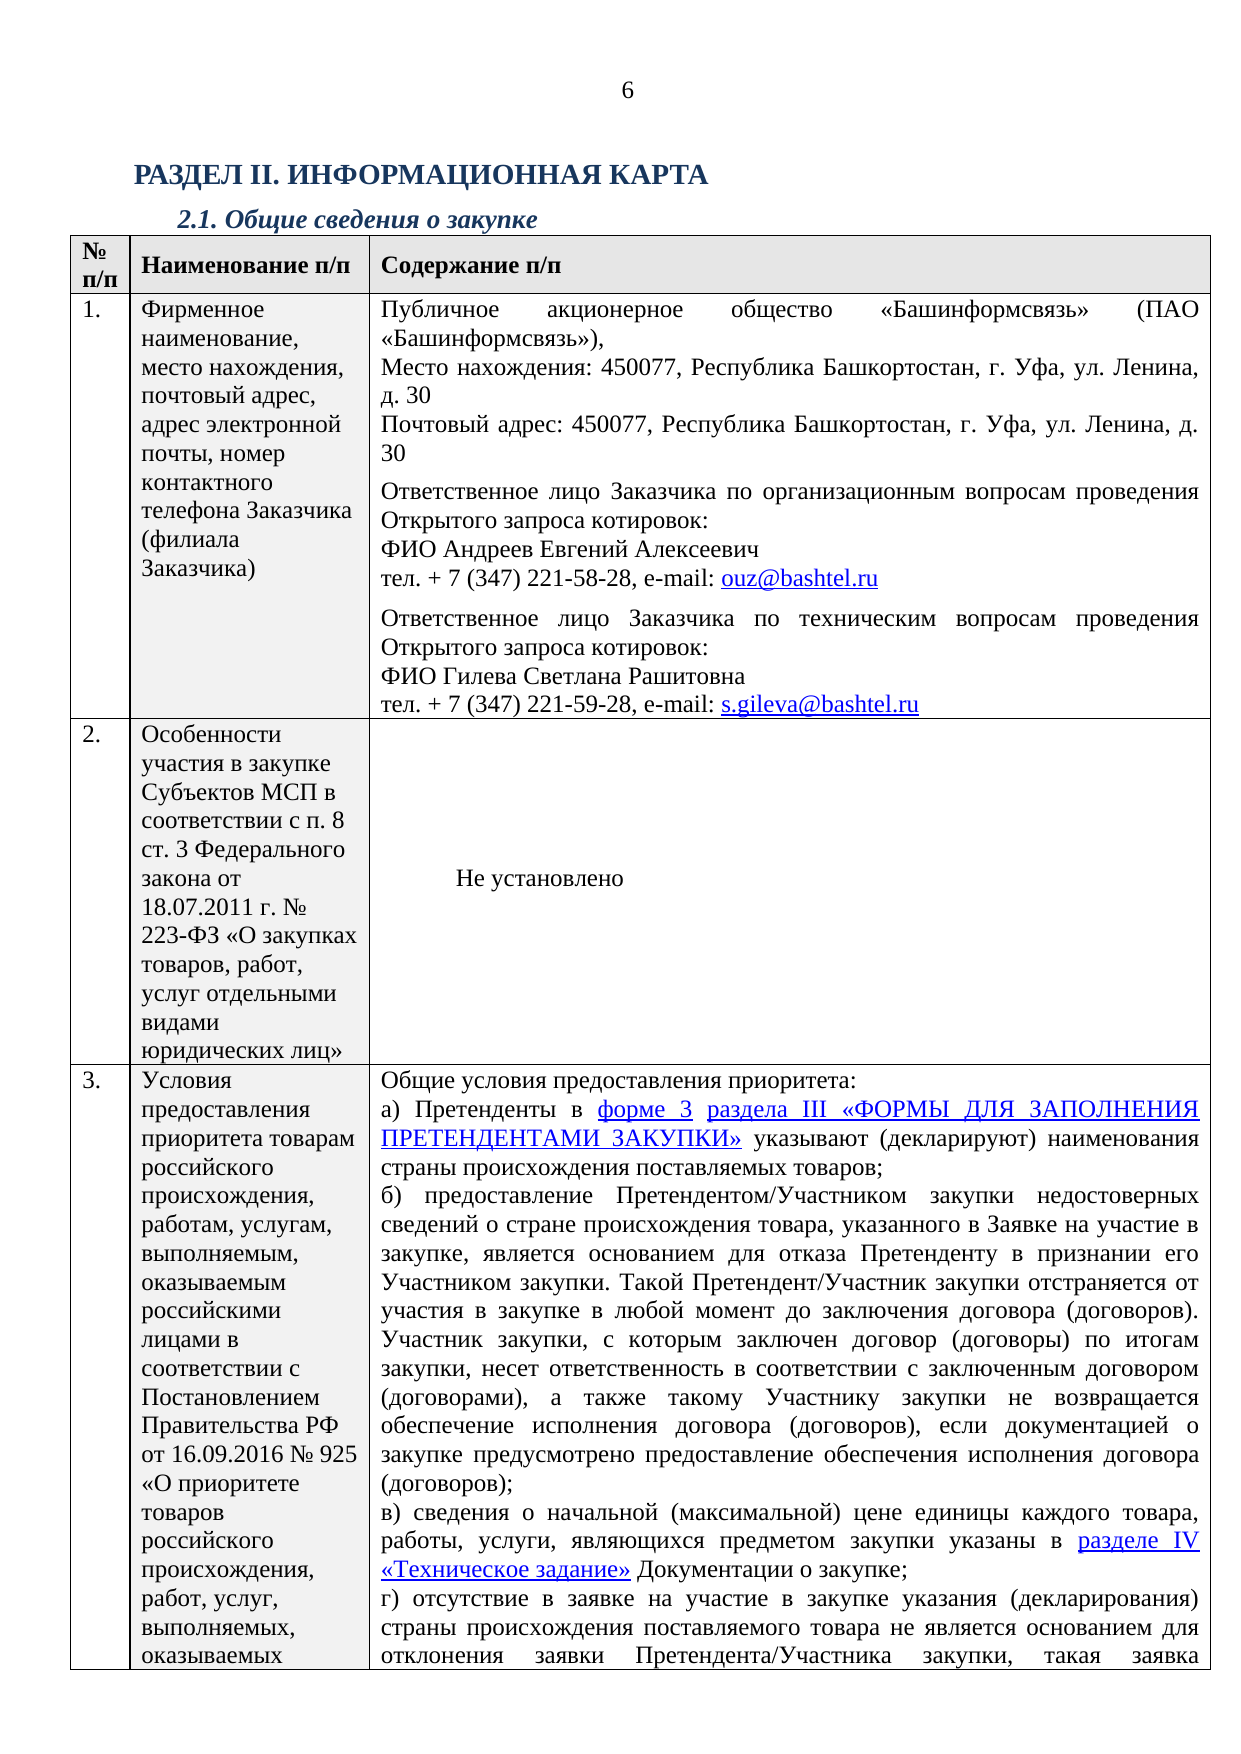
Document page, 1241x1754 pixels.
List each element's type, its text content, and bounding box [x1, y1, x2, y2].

table_cell Публичное акционерное общество «Башинформсвязь» (ПАО «Башинформсвязь»), Место нахождения: 450077, Республика Башкортостан, г. Уфа, ул. Ленина, д. 30 Почтовый адрес: 450077, Республика Башкортостан, г. Уфа, ул. Ленина, д. 30 Ответственное лицо Заказчика по организационным вопросам проведения Открытого запроса котировок: ФИО Андреев Евгений Алексеевич тел. + 7 (347) 221-58-28, e-mail: ouz@bashtel.ru Ответственное лицо Заказчика по техническим вопросам проведения Открытого запроса котировок: ФИО Гилева Светлана Рашитовна тел. + 7 (347) 221-59-28, e-mail: s.gileva@bashtel.ru [370, 294, 1210, 718]
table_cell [131, 1065, 369, 1669]
table_header № п/п [71, 236, 129, 293]
table_cell [71, 294, 129, 718]
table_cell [370, 1065, 1210, 1669]
table_cell Особенности участия в закупке Субъектов МСП в соответствии с п. 8 ст. 3 Федерального закона от 18.07.2011 г. № 223-ФЗ «О закупках товаров, работ, услуг отдельными видами юридических лиц» [131, 719, 369, 1064]
table_cell Фирменное наименование, место нахождения, почтовый адрес, адрес электронной почты, номер контактного телефона Заказчика (филиала Заказчика) [131, 294, 369, 718]
table_cell [71, 1065, 129, 1669]
table_header Наименование п/п [131, 236, 369, 293]
table_header Содержание п/п [370, 236, 1210, 293]
subtitle 2.1. Общие сведения о закупке [177, 203, 1166, 235]
table_cell [71, 719, 129, 1064]
subtitle РАЗДЕЛ II. ИНФОРМАЦИОННАЯ КАРТА [134, 157, 1166, 191]
table_cell Не установлено [370, 719, 1210, 1064]
